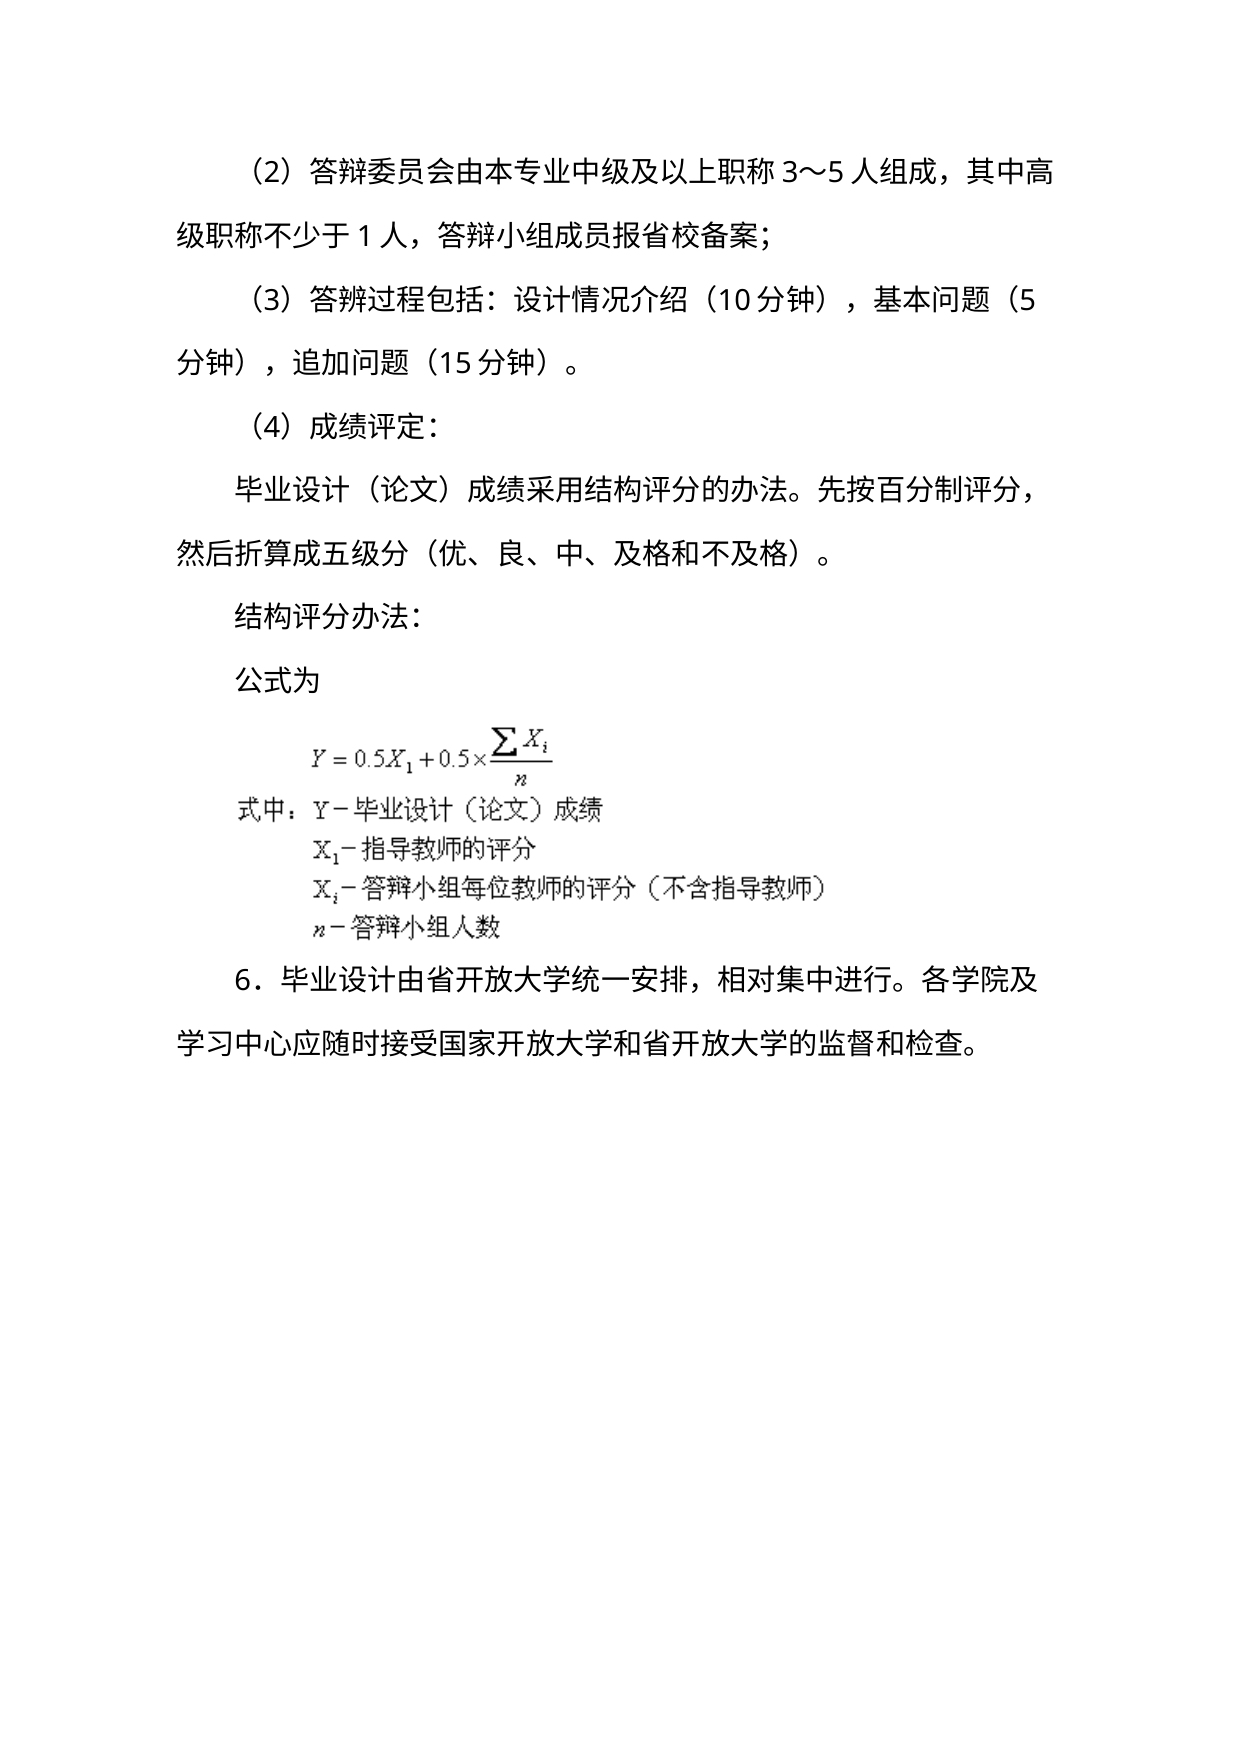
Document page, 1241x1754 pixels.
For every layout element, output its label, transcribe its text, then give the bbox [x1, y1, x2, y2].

picture [234, 720, 828, 945]
text 公式为 [176, 657, 1064, 699]
text 6．毕业设计由省开放大学统一安排，相对集中进行。各学院及学习中心应随时接受国家开放大学和省开放大学的监督和检查。 [176, 957, 1064, 1063]
text （2）答辩委员会由本专业中级及以上职称3～5人组成，其中高级职称不少于1人，答辩小组成员报省校备案； [176, 149, 1064, 255]
text 毕业设计（论文）成绩采用结构评分的办法。先按百分制评分，然后折算成五级分（优、良、中、及格和不及格）。 [176, 467, 1064, 572]
text （3）答辨过程包括：设计情况介绍（10分钟），基本问题（5分钟），追加问题（15分钟）。 [176, 276, 1064, 382]
text （4）成绩评定： [176, 403, 1064, 446]
text 结构评分办法： [176, 594, 1064, 636]
